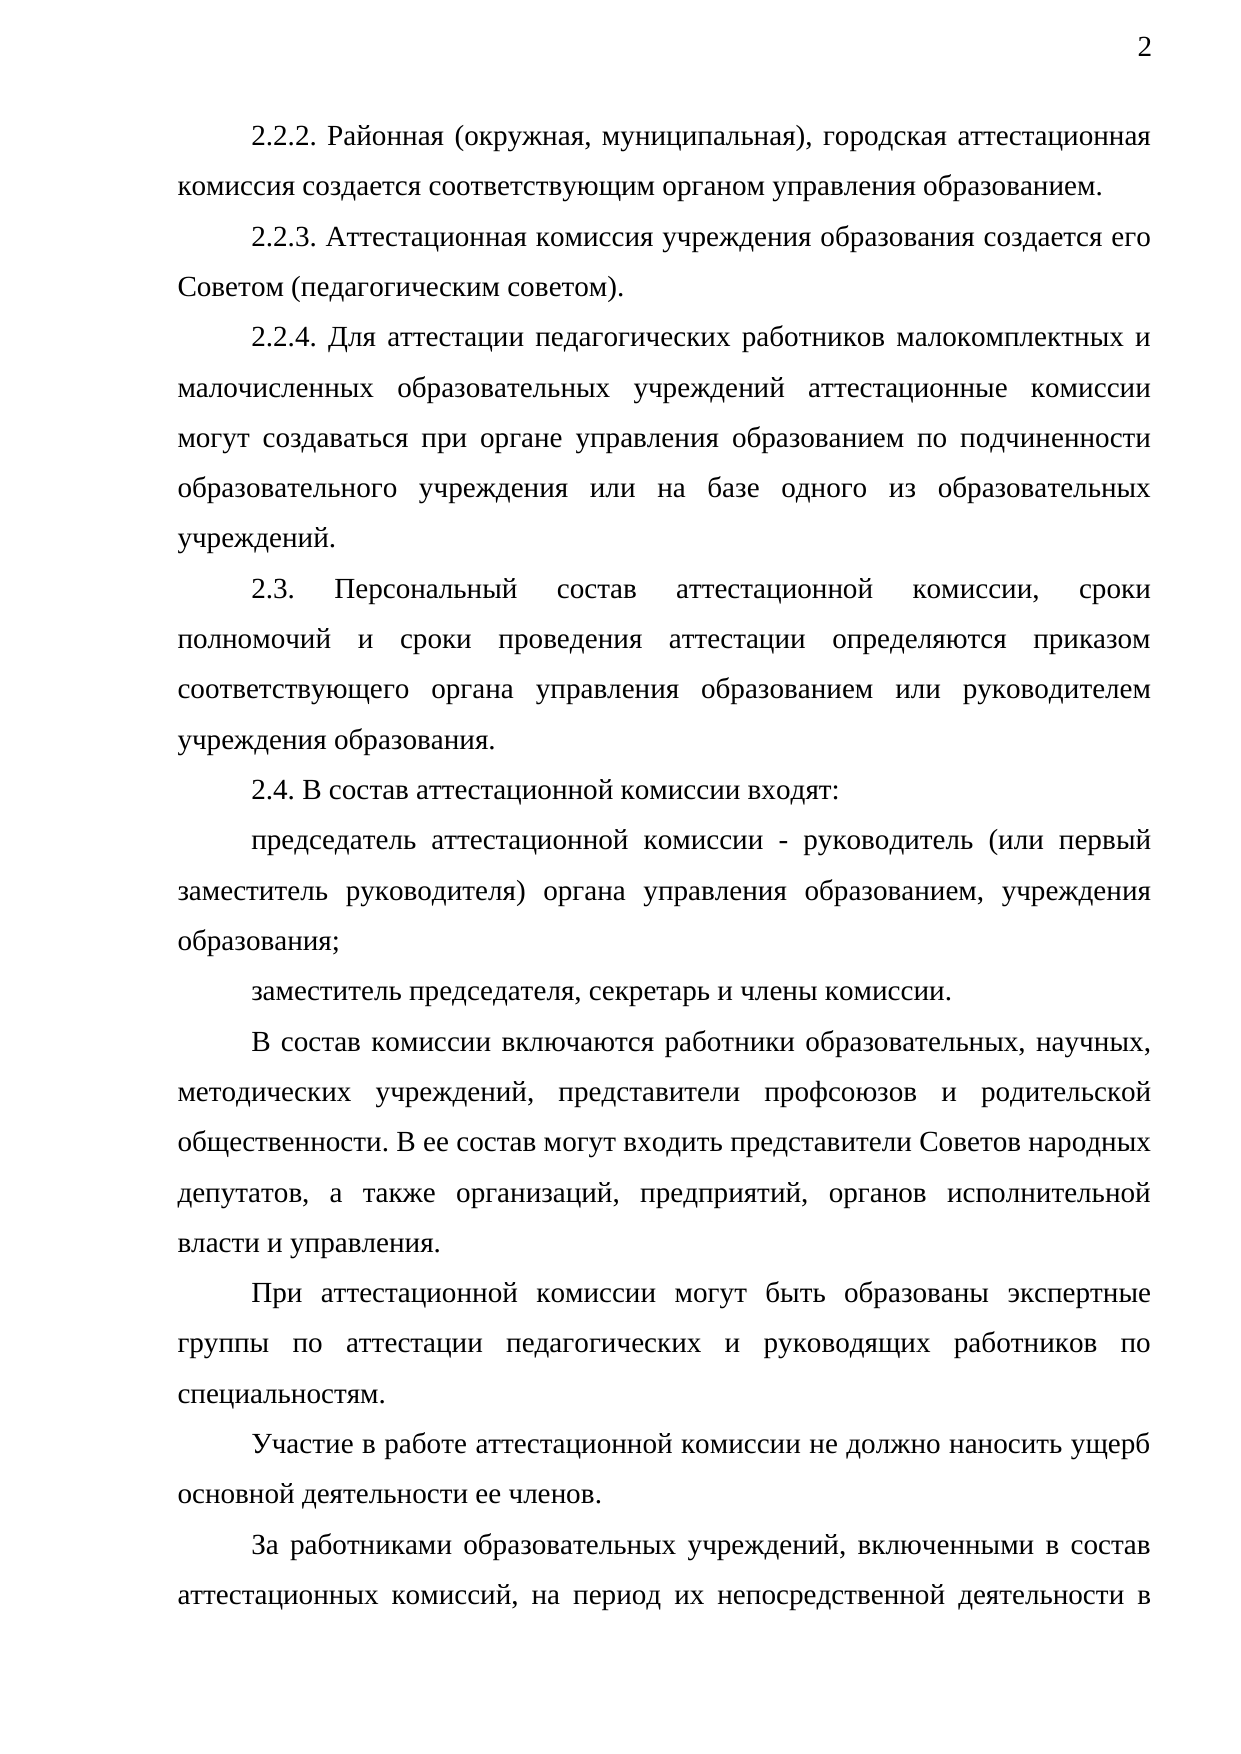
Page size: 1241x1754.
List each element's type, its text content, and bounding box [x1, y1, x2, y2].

text В состав комиссии включаются работники образовательных, научных, методических учреждений, представители профсоюзов и родительской общественности. В ее состав могут входить представители Советов народных депутатов, а также организаций, предприятий, органов исполнительной власти и управления. [177, 1024, 1152, 1258]
text 2.2.4. Для аттестации педагогических работников малокомплектных и малочисленных образовательных учреждений аттестационные комиссии могут создаваться при органе управления образованием по подчиненности образовательного учреждения или на базе одного из образовательных учреждений. [177, 319, 1152, 554]
text заместитель председателя, секретарь и члены комиссии. [177, 973, 1152, 1007]
text 2.2.3. Аттестационная комиссия учреждения образования создается его Советом (педагогическим советом). [177, 219, 1152, 303]
text 2.2.2. Районная (окружная, муниципальная), городская аттестационная комиссия создается соответствующим органом управления образованием. [177, 118, 1152, 202]
text Участие в работе аттестационной комиссии не должно наносить ущерб основной деятельности ее членов. [177, 1426, 1152, 1510]
text 2.3. Персональный состав аттестационной комиссии, сроки полномочий и сроки проведения аттестации определяются приказом соответствующего органа управления образованием или руководителем учреждения образования. [177, 571, 1152, 755]
text 2.4. В состав аттестационной комиссии входят: [177, 772, 1152, 806]
text При аттестационной комиссии могут быть образованы экспертные группы по аттестации педагогических и руководящих работников по специальностям. [177, 1275, 1152, 1409]
text председатель аттестационной комиссии - руководитель (или первый заместитель руководителя) органа управления образованием, учреждения образования; [177, 822, 1152, 957]
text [177, 1527, 1152, 1611]
